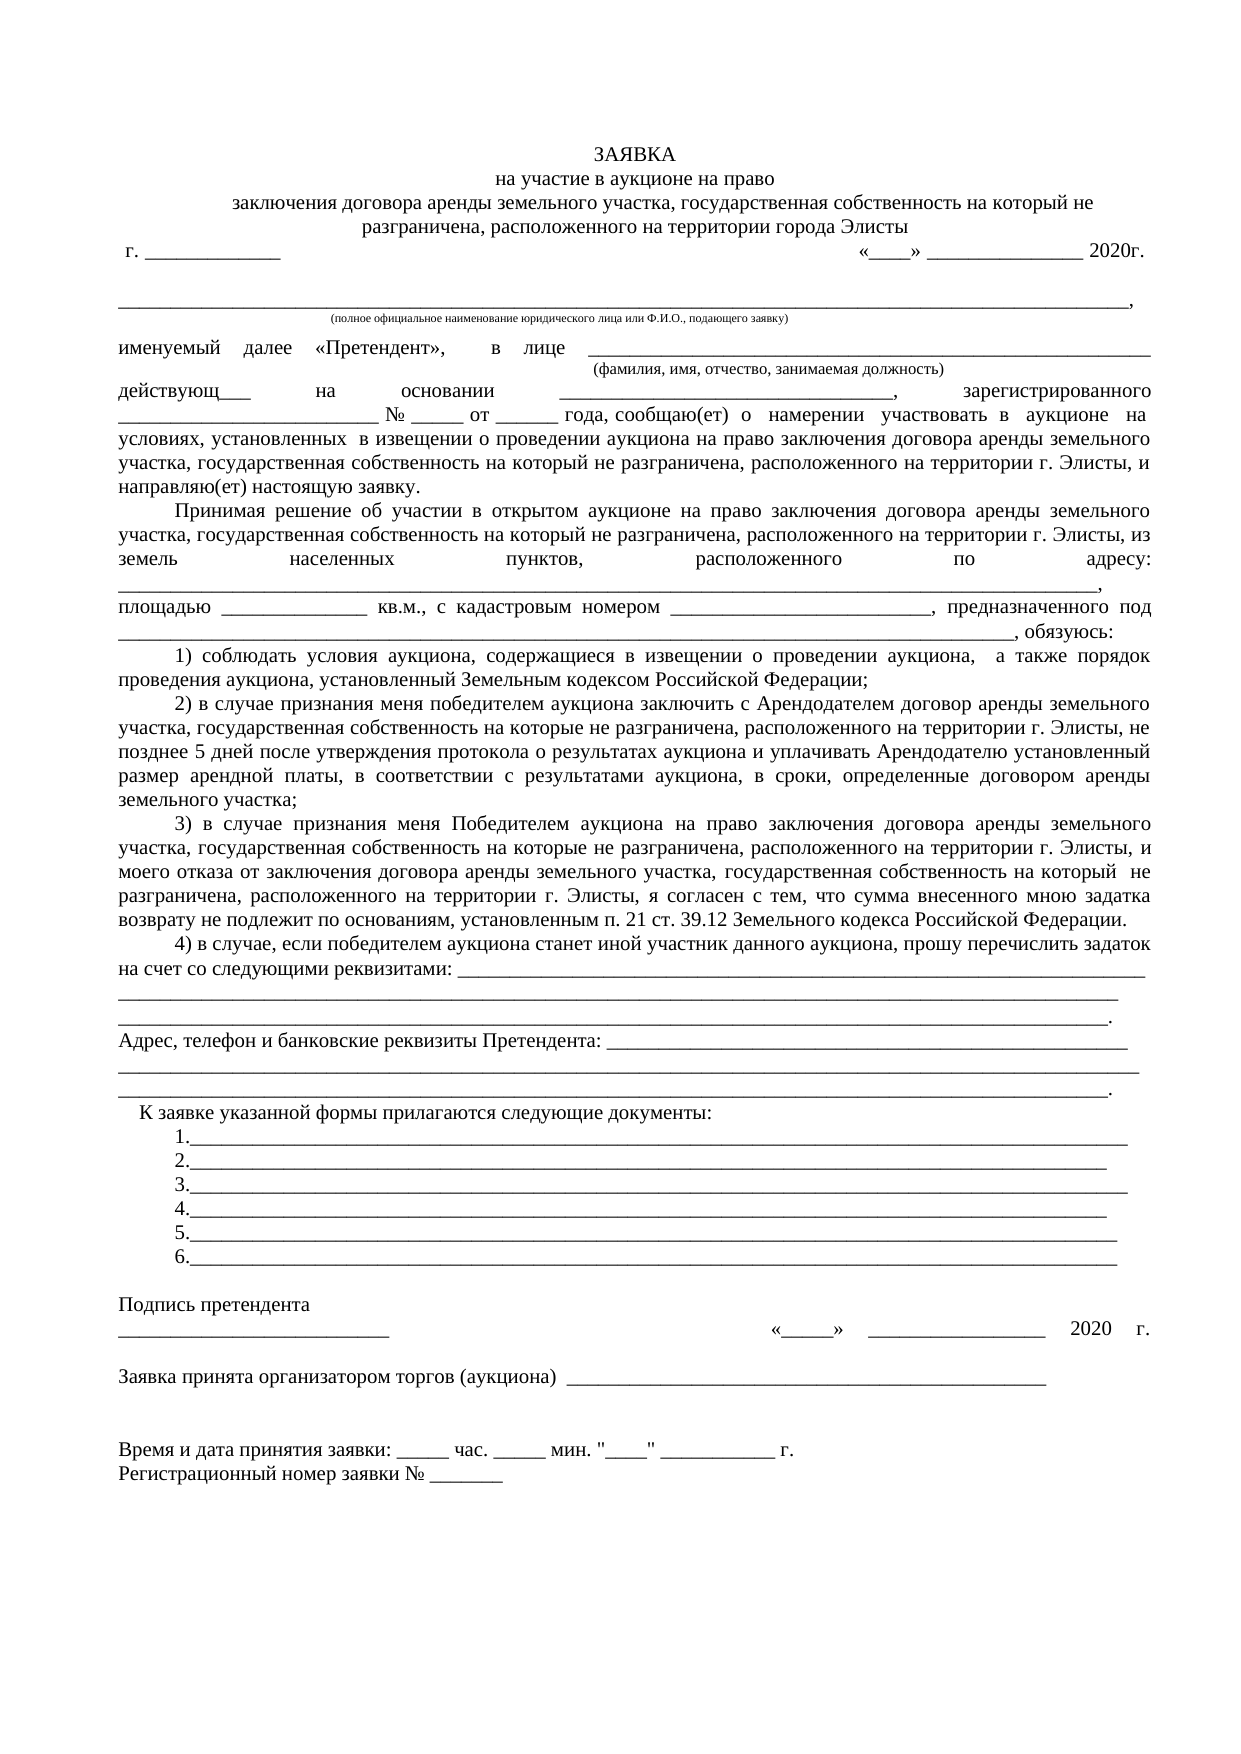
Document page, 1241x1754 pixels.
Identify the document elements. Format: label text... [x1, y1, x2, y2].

text Подпись претендента [118, 1292, 1152, 1316]
text 3.__________________________________________________________________________________________ [118, 1172, 1152, 1196]
text заключения договора аренды земельного участка, государственная собственность на который не разграничена, расположенного на территории города Элисты [118, 190, 1152, 238]
text 1.__________________________________________________________________________________________ [118, 1124, 1152, 1148]
text действующ___ на основании ________________________________, зарегистрированного _________________________ № _____ от ______ года, сообщаю(ет) о намерении участвовать в аукционе на условиях, установленных в извещении о проведении аукциона на право заключения договора аренды земельного участка, государственная собственность на который не разграничена, расположенного на территории г. Элисты, и направляю(ет) настоящую заявку. [118, 378, 1152, 498]
text ________________________________________________________________________________________________ [118, 979, 1152, 1003]
text _______________________________________________________________________________________________. Адрес, телефон и банковские реквизиты Претендента: __________________________________________________ [118, 1003, 1152, 1052]
text 4.________________________________________________________________________________________ [118, 1196, 1152, 1220]
text 2) в случае признания меня победителем аукциона заключить с Арендодателем договор аренды земельного участка, государственная собственность на которые не разграничена, расположенного на территории г. Элисты, не позднее 5 дней после утверждения протокола о результатах аукциона и уплачивать Арендодателю установленный размер арендной платы, в соответствии с результатами аукциона, в сроки, определенные договором аренды земельного участка; [118, 691, 1152, 811]
text 6._________________________________________________________________________________________ [118, 1244, 1152, 1268]
text Принимая решение об участии в открытом аукционе на право заключения договора аренды земельного участка, государственная собственность на который не разграничена, расположенного на территории г. Элисты, из земель населенных пунктов, расположенного по адресу: ______________________________________________________________________________________________, площадью ______________ кв.м., с кадастровым номером _________________________, предназначенного под ______________________________________________________________________________________, обязуюсь: [118, 498, 1152, 643]
text 2.________________________________________________________________________________________ [118, 1148, 1152, 1172]
text 4) в случае, если победителем аукциона станет иной участник данного аукциона, прошу перечислить задаток на счет со следующими реквизитами: __________________________________________________________________ [118, 931, 1152, 979]
text __________________________ «_____» _________________ 2020 г. Заявка принята организатором торгов (аукциона) ______________________________________________ [118, 1316, 1152, 1388]
text 1) соблюдать условия аукциона, содержащиеся в извещении о проведении аукциона, а также порядок проведения аукциона, установленный Земельным кодексом Российской Федерации; [118, 643, 1152, 691]
text ЗАЯВКА [118, 142, 1152, 166]
text __________________________________________________________________________________________________ _______________________________________________________________________________________________. К заявке указанной формы прилагаются следующие документы: [118, 1052, 1152, 1124]
text 3) в случае признания меня Победителем аукциона на право заключения договора аренды земельного участка, государственная собственность на которые не разграничена, расположенного на территории г. Элисты, и моего отказа от заключения договора аренды земельного участка, государственная собственность на который не разграничена, расположенного на территории г. Элисты, я согласен с тем, что сумма внесенного мною задатка возврату не подлежит по основаниям, установленным п. 21 ст. 39.12 Земельного кодекса Российской Федерации. [118, 811, 1152, 931]
text Время и дата принятия заявки: _____ час. _____ мин. "____" ___________ г. [118, 1437, 1152, 1461]
text именуемый далее «Претендент», в лице ______________________________________________________ (фамилия, имя, отчество, занимаемая должность) [118, 335, 1152, 378]
text 5._________________________________________________________________________________________ [118, 1220, 1152, 1244]
text на участие в аукционе на право [118, 166, 1152, 190]
text г. _____________ «____» _______________ 2020г. _________________________________________________________________________________________________, [118, 238, 1152, 311]
text (полное официальное наименование юридического лица или Ф.И.О., подающего заявку) [118, 311, 1152, 335]
text Регистрационный номер заявки № _______ [118, 1461, 1152, 1485]
